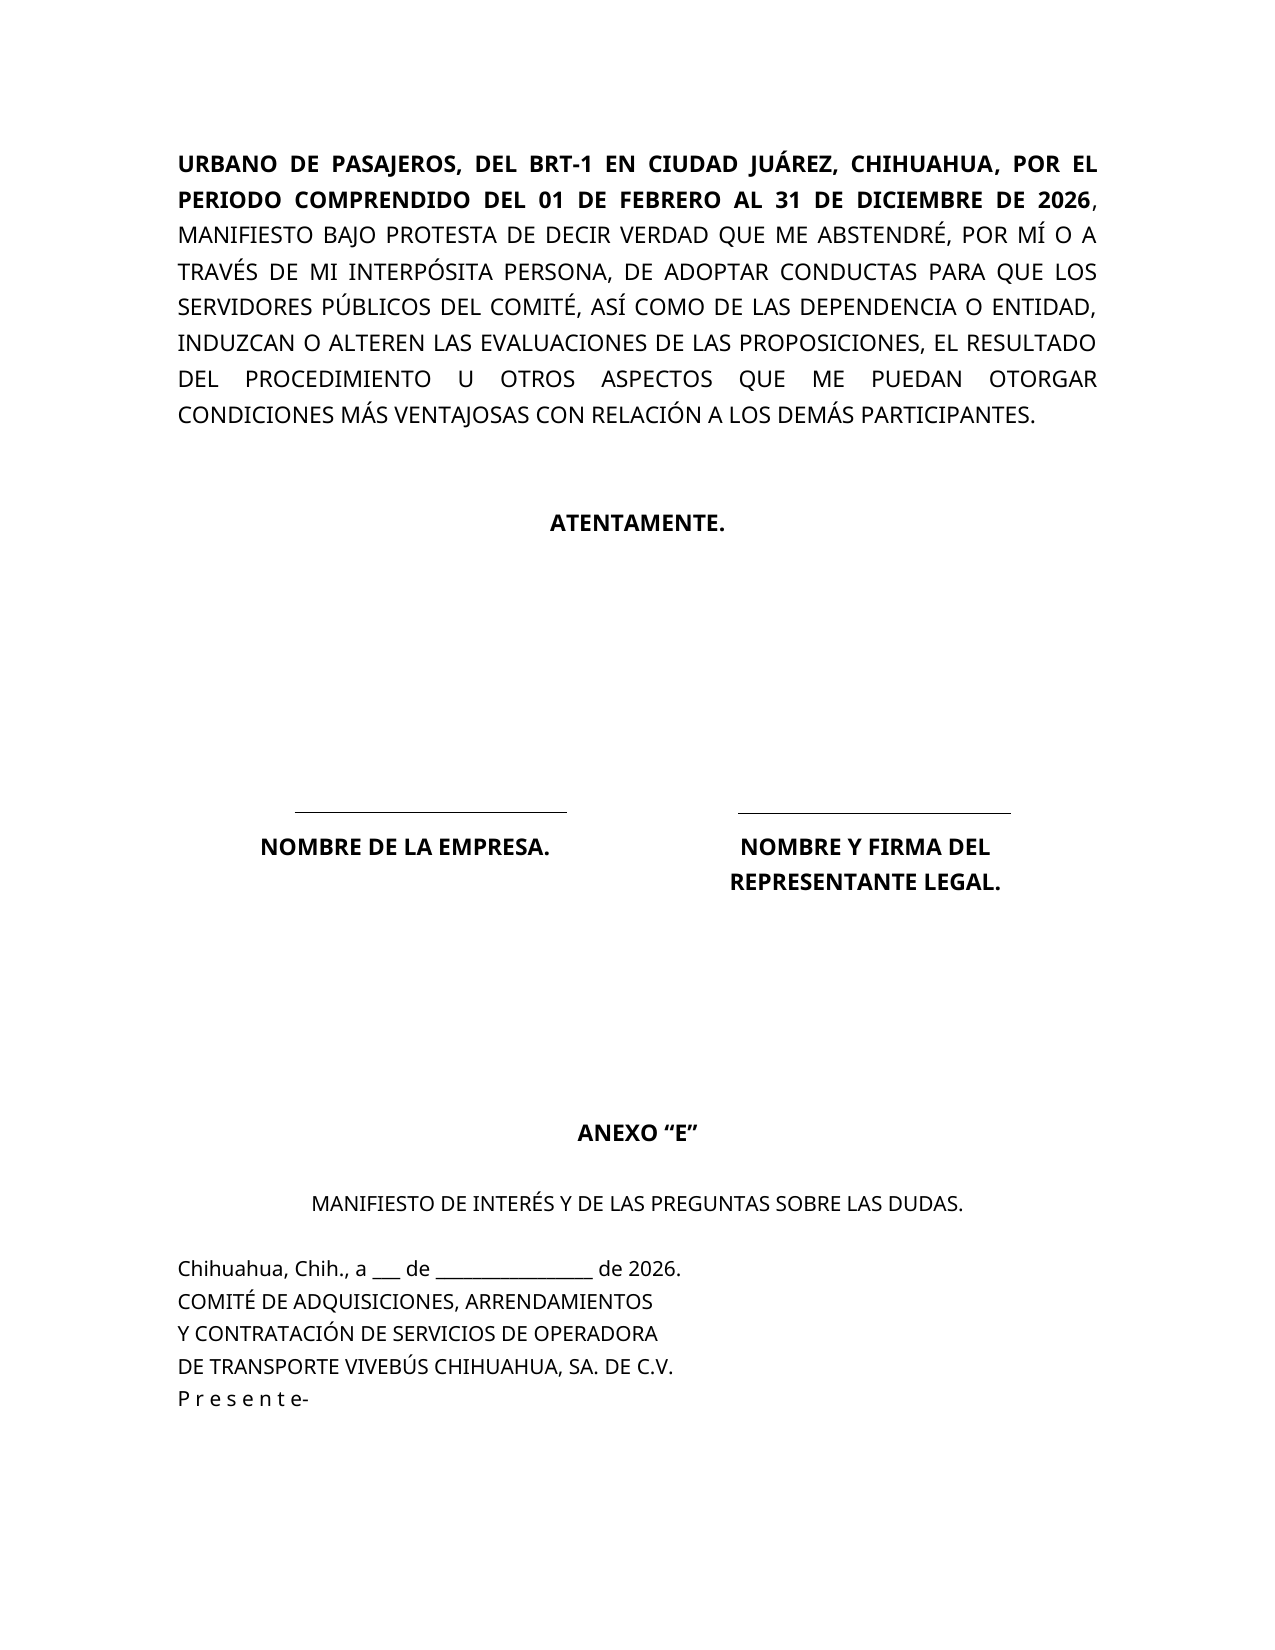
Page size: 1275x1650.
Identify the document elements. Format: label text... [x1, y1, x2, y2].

text DE TRANSPORTE VIVEBÚS CHIHUAHUA, SA. DE C.V. [177, 1352, 1098, 1380]
text ATENTAMENTE. [177, 507, 1098, 538]
text MANIFIESTO DE INTERÉS Y DE LAS PREGUNTAS SOBRE LAS DUDAS. [177, 1189, 1098, 1217]
text COMITÉ DE ADQUISICIONES, ARRENDAMIENTOS [177, 1287, 1098, 1315]
text ANEXO “E” [177, 1117, 1098, 1148]
text Chihuahua, Chih., a ___ de _________________ de 2026. [177, 1254, 1098, 1283]
text P r e s e n t e- [177, 1384, 1098, 1413]
table_header NOMBRE DE LA EMPRESA. [177, 543, 633, 901]
table_header NOMBRE Y FIRMA DEL REPRESENTANTE LEGAL. [633, 543, 1098, 901]
text Y CONTRATACIÓN DE SERVICIOS DE OPERADORA [177, 1319, 1098, 1348]
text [177, 148, 1098, 430]
